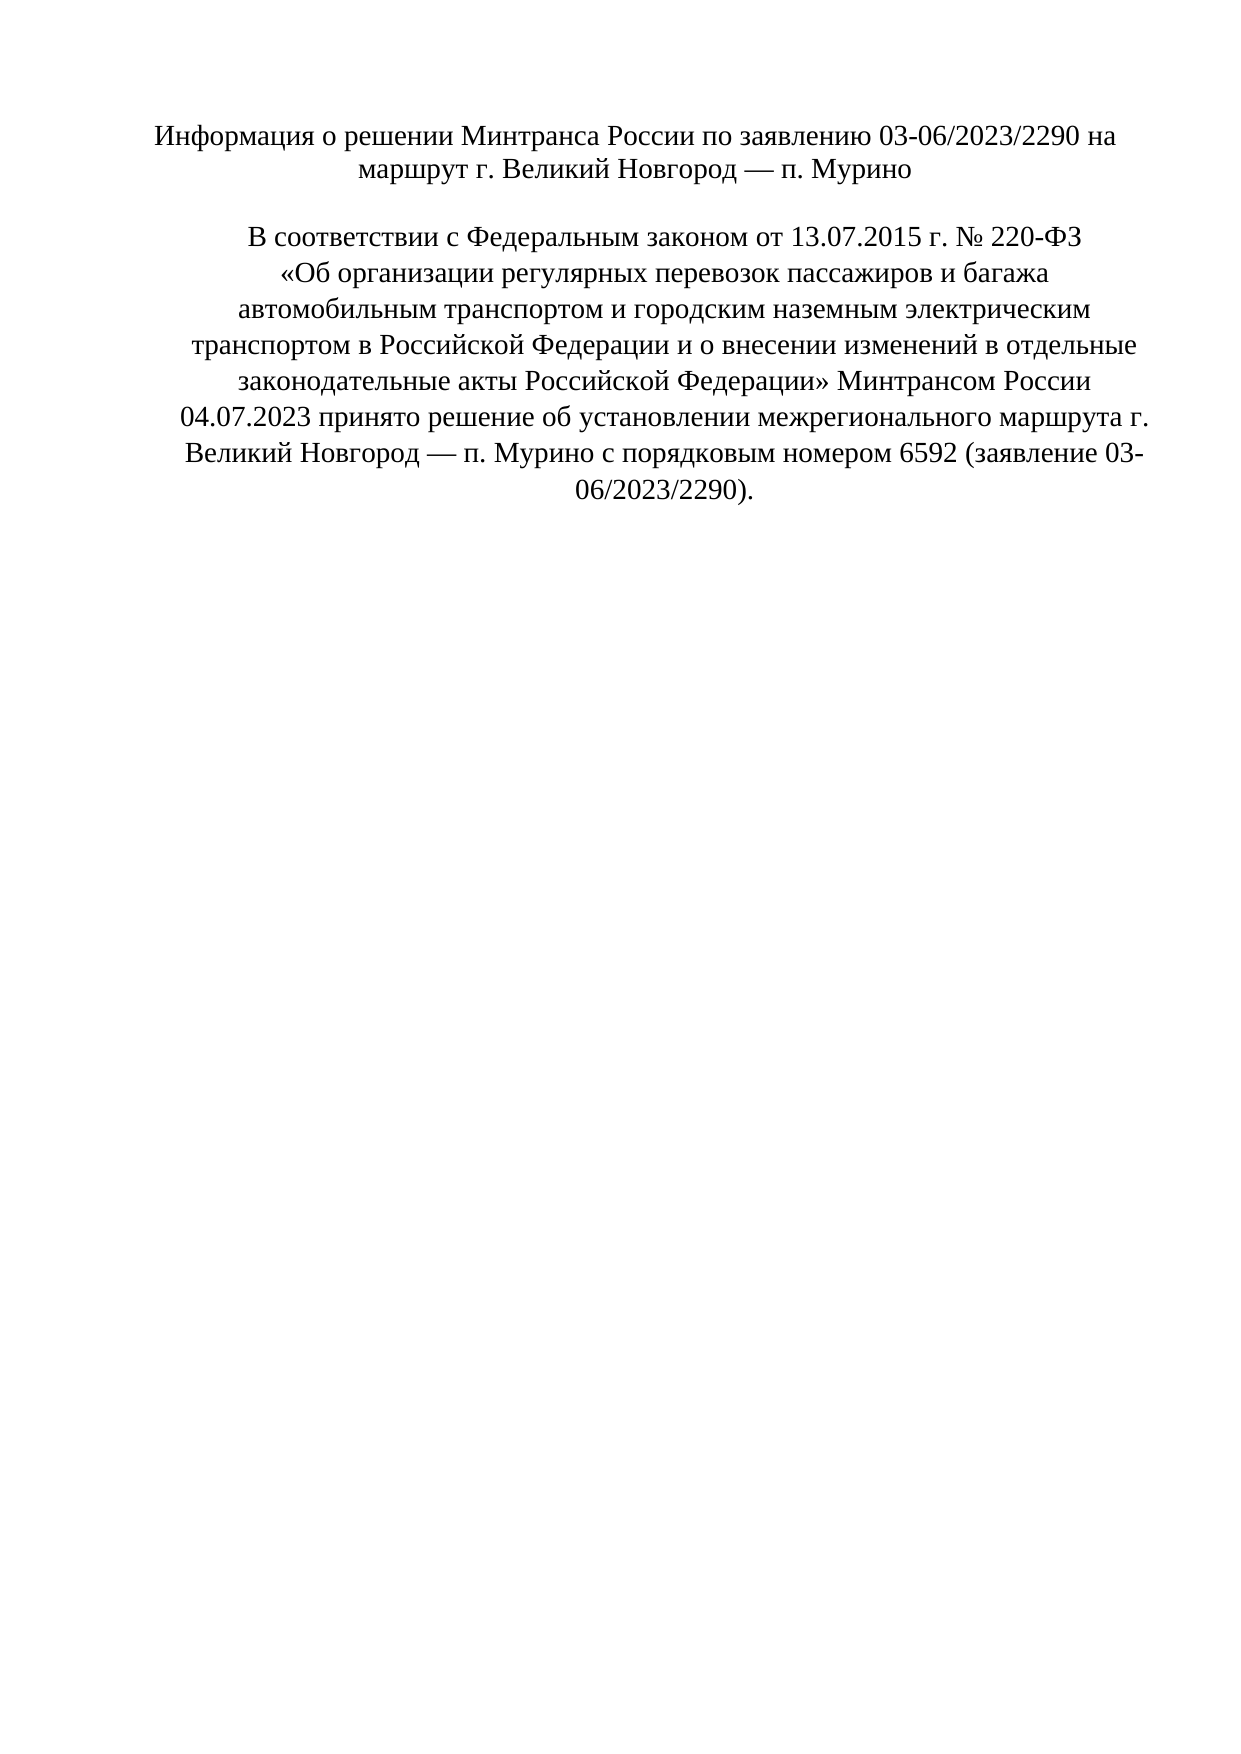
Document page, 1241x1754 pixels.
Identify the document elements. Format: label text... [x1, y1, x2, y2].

text Информация о решении Минтранса России по заявлению 03-06/2023/2290 на маршрут г. Великий Новгород — п. Мурино [118, 118, 1152, 185]
text В соответствии с Федеральным законом от 13.07.2015 г. № 220-ФЗ «Об организации регулярных перевозок пассажиров и багажа автомобильным транспортом и городским наземным электрическим транспортом в Российской Федерации и о внесении изменений в отдельные законодательные акты Российской Федерации» Минтрансом России 04.07.2023 принято решение об установлении межрегионального маршрута г. Великий Новгород — п. Мурино с порядковым номером 6592 (заявление 03-06/2023/2290). [177, 219, 1152, 505]
